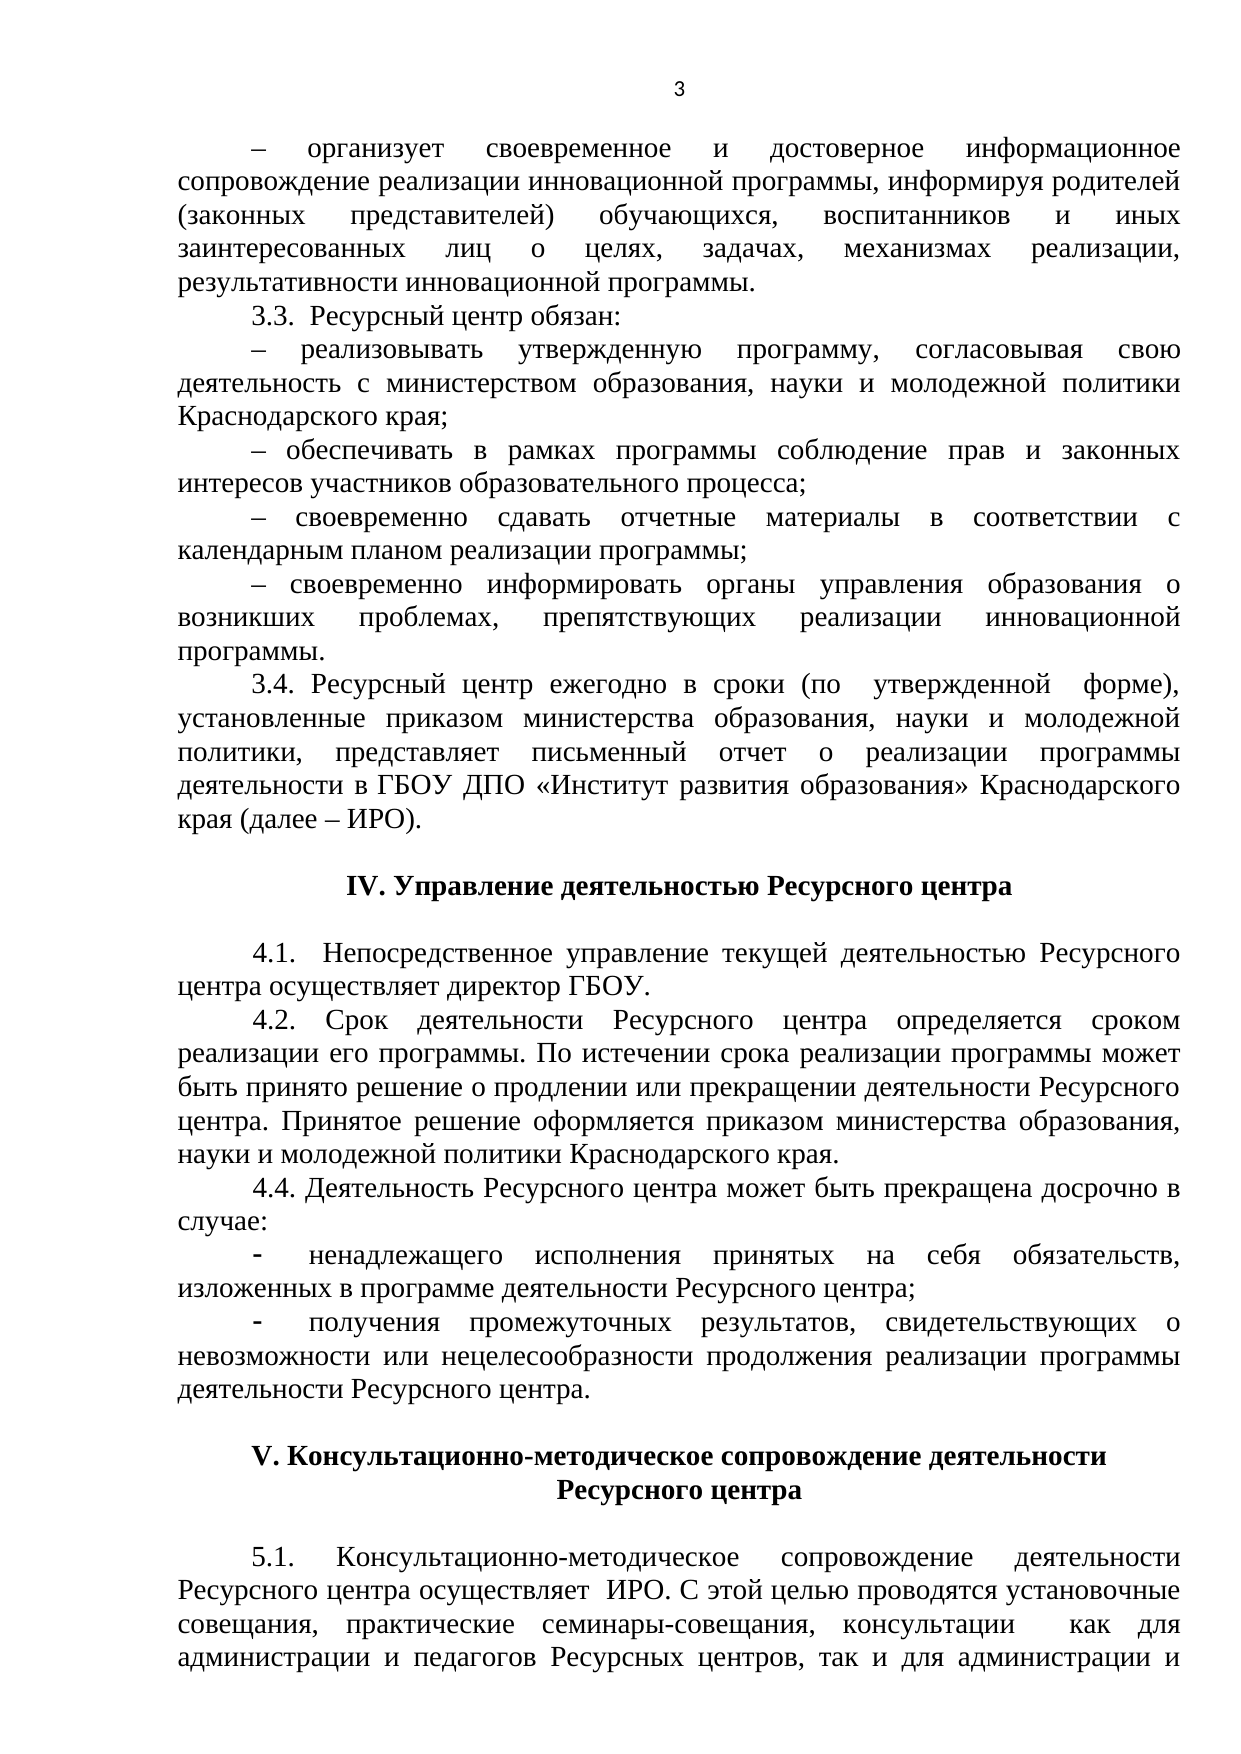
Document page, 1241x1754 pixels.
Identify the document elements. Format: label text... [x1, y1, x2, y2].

text V. Консультационно-методическое сопровождение деятельности [177, 1438, 1181, 1472]
text 3.3. Ресурсный центр обязан: [177, 298, 1181, 331]
text 4.4. Деятельность Ресурсного центра может быть прекращена досрочно в случае: [177, 1170, 1181, 1237]
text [177, 1539, 1181, 1673]
text – организует своевременное и достоверное информационное сопровождение реализации инновационной программы, информируя родителей (законных представителей) обучающихся, воспитанников и иных заинтересованных лиц о целях, задачах, механизмах реализации, результативности инновационной программы. [177, 130, 1181, 298]
text – реализовывать утвержденную программу, согласовывая свою деятельность с министерством образования, науки и молодежной политики Краснодарского края; [177, 331, 1181, 432]
text – своевременно информировать органы управления образования о возникших проблемах, препятствующих реализации инновационной программы. [177, 566, 1181, 667]
text – своевременно сдавать отчетные материалы в соответствии с календарным планом реализации программы; [177, 499, 1181, 566]
text – обеспечивать в рамках программы соблюдение прав и законных интересов участников образовательного процесса; [177, 432, 1181, 499]
text 4.2. Срок деятельности Ресурсного центра определяется сроком реализации его программы. По истечении срока реализации программы может быть принято решение о продлении или прекращении деятельности Ресурсного центра. Принятое решение оформляется приказом министерства образования, науки и молодежной политики Краснодарского края. [177, 1002, 1181, 1170]
text IV. Управление деятельностью Ресурсного центра [177, 868, 1181, 901]
list получения промежуточных результатов, свидетельствующих о невозможности или нецелесообразности продолжения реализации программы деятельности Ресурсного центра. [177, 1304, 1181, 1405]
list ненадлежащего исполнения принятых на себя обязательств, изложенных в программе деятельности Ресурсного центра; [177, 1237, 1181, 1304]
text 4.1. Непосредственное управление текущей деятельностью Ресурсного центра осуществляет директор ГБОУ. [177, 935, 1181, 1002]
text Ресурсного центра [177, 1472, 1181, 1505]
text 3.4. Ресурсный центр ежегодно в сроки (по утвержденной форме), установленные приказом министерства образования, науки и молодежной политики, представляет письменный отчет о реализации программы деятельности в ГБОУ ДПО «Институт развития образования» Краснодарского края (далее – ИРО). [177, 667, 1181, 834]
